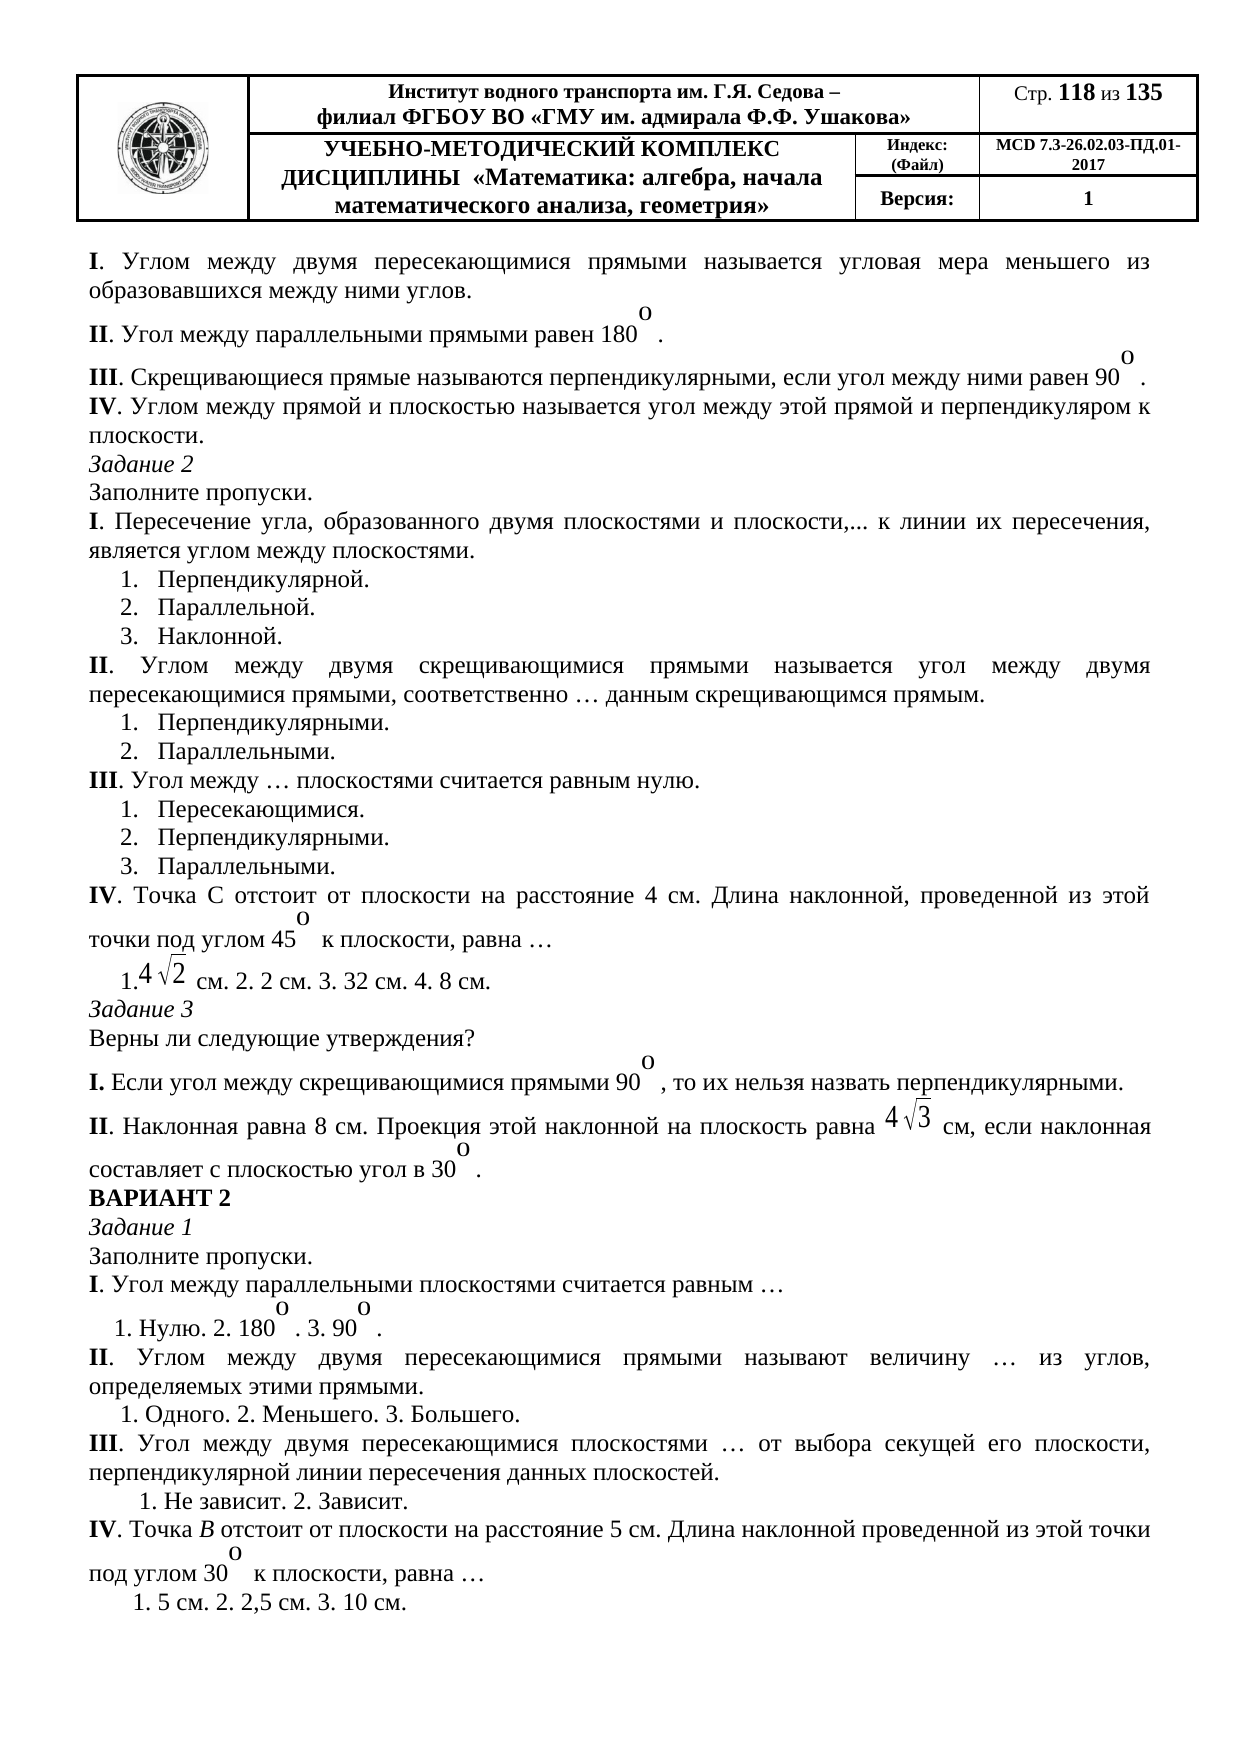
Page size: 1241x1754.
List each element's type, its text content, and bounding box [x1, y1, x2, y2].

text 1. Нулю. 2. 180. 3. 90. [89, 1298, 1152, 1342]
subtitle ВАРИАНТ 2 [89, 1183, 1152, 1212]
text III. Угол между … плоскостями считается равным нулю. [89, 765, 1152, 794]
text I. Если угол между скрещивающимися прямыми 90, то их нельзя назвать перпендикулярными. [89, 1052, 1152, 1096]
text 1. . 2. . 3. . [89, 1587, 1152, 1616]
subtitle Задание 1 [89, 1212, 1152, 1241]
subtitle Задание 2 [89, 449, 1152, 477]
list Пересекающимися. [120, 794, 1152, 822]
text I. Углом между двумя пересекающимися прямыми называется угловая мера меньшего из образовавшихся между ними углов. [89, 246, 1152, 304]
list Перпендикулярной. [120, 564, 1152, 592]
text IV. Точка В отстоит от плоскости на расстояние . Длина наклонной проведенной из этой точки под углом 30 к плоскости, равна … [89, 1514, 1152, 1587]
text I. Угол между параллельными плоскостями считается равным … [89, 1269, 1152, 1298]
text Заполните пропуски. [89, 1241, 1152, 1269]
text II. Угол между параллельными прямыми равен 180. [89, 304, 1152, 347]
list Параллельными. [120, 851, 1152, 880]
text III. Угол между двумя пересекающимися плоскостями … от выбора секущей его плоскости, перпендикулярной линии пересечения данных плоскостей. [89, 1428, 1152, 1486]
text Верны ли следующие утверждения? [89, 1023, 1152, 1052]
text 1. Не зависит. 2. Зависит. [89, 1486, 1152, 1514]
text IV. Точка С отстоит от плоскости на расстояние . Длина наклонной, проведенной из этой точки под углом 45 к плоскости, равна … [89, 880, 1152, 952]
text IV. Углом между прямой и плоскостью называется угол между этой прямой и перпендикуляром к плоскости. [89, 391, 1152, 449]
text II. Наклонная равна . Проекция этой наклонной на плоскость равна см, если наклонная составляет с плоскостью угол в 30. [89, 1096, 1152, 1183]
list Перпендикулярными. [120, 822, 1152, 851]
list Параллельными. [120, 736, 1152, 765]
text I. Пересечение угла, образованного двумя плоскостями и плоскости,... к линии их пересечения, является углом между плоскостями. [89, 506, 1152, 564]
subtitle Задание 3 [89, 994, 1152, 1023]
list Наклонной. [120, 621, 1152, 650]
text Заполните пропуски. [89, 477, 1152, 506]
text 1. Одного. 2. Меньшего. 3. Большего. [89, 1399, 1152, 1428]
text 1. см. 2. . 3. . 4. . [120, 952, 1152, 994]
text III. Скрещивающиеся прямые называются перпендикулярными, если угол между ними равен 90. [89, 347, 1152, 391]
text II. Углом между двумя скрещивающимися прямыми называется угол между двумя пересекающимися прямыми, соответственно … данным скрещивающимся прямым. [89, 650, 1152, 707]
list Параллельной. [120, 592, 1152, 621]
picture [117, 102, 209, 194]
text II. Углом между двумя пересекающимися прямыми называют величину … из углов, определяемых этими прямыми. [89, 1342, 1152, 1399]
list Перпендикулярными. [120, 707, 1152, 736]
